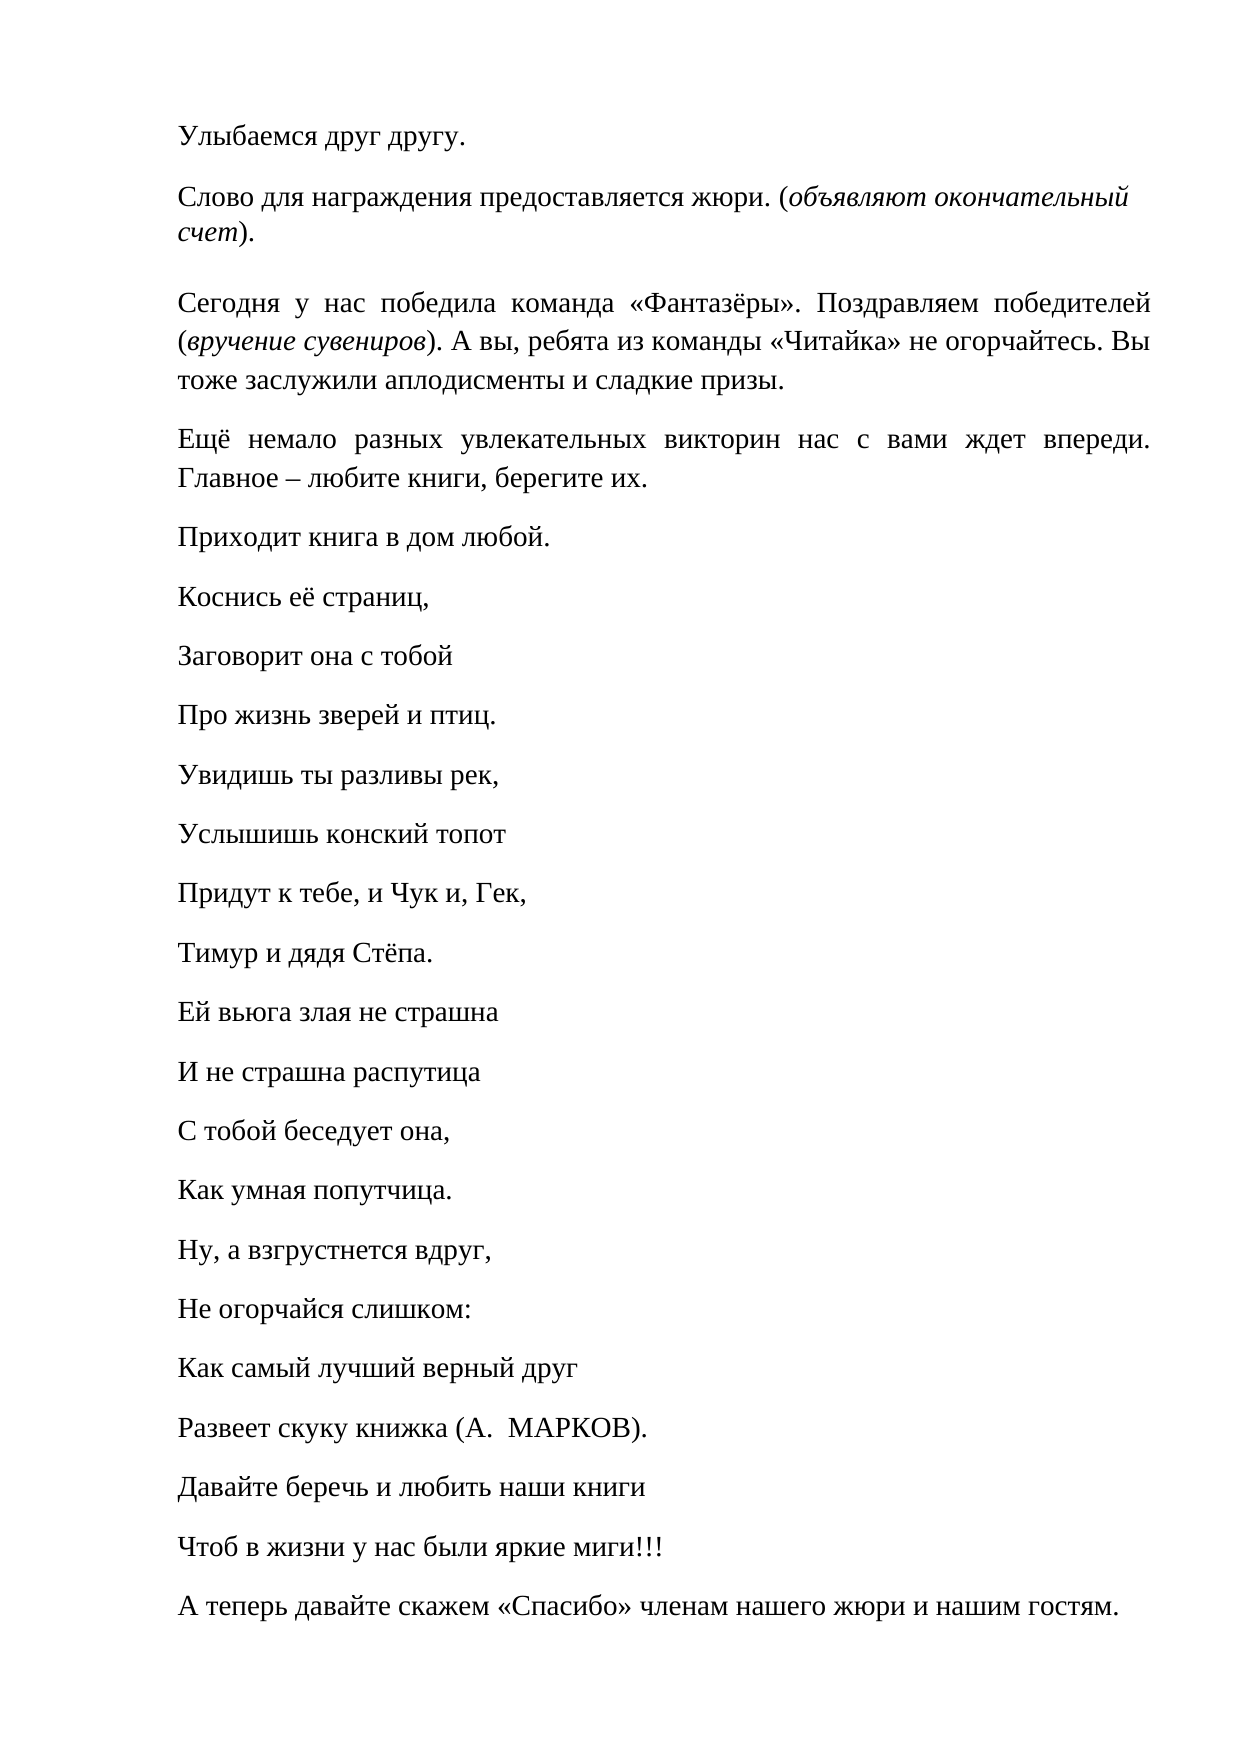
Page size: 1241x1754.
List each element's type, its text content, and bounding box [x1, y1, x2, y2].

text Тимур и дядя Стёпа. [177, 935, 1152, 968]
text Придут к тебе, и Чук и, Гек, [177, 876, 1152, 909]
text Увидишь ты разливы рек, [177, 757, 1152, 790]
text Заговорит она с тобой [177, 638, 1152, 672]
text Ещё немало разных увлекательных викторин нас с вами ждет впереди. Главное – любите книги, берегите их. [177, 421, 1152, 493]
text Услышишь конский топот [177, 816, 1152, 850]
text Не огорчайся слишком: [177, 1291, 1152, 1325]
text С тобой беседует она, [177, 1113, 1152, 1147]
text И не страшна распутица [177, 1054, 1152, 1087]
text Как умная попутчица. [177, 1172, 1152, 1206]
text Про жизнь зверей и птиц. [177, 697, 1152, 731]
text Как самый лучший верный друг [177, 1351, 1152, 1384]
text Улыбаемся друг другу. [177, 118, 1152, 152]
text Сегодня у нас победила команда «Фантазёры». Поздравляем победителей (вручение сувениров). А вы, ребята из команды «Читайка» не огорчайтесь. Вы тоже заслужили аплодисменты и сладкие призы. [177, 285, 1152, 396]
text Коснись её страниц, [177, 579, 1152, 612]
text Приходит книга в дом любой. [177, 519, 1152, 553]
text Чтоб в жизни у нас были яркие миги!!! [177, 1529, 1152, 1562]
text А теперь давайте скажем «Спасибо» членам нашего жюри и нашим гостям. [177, 1588, 1152, 1622]
text Ну, а взгрустнется вдруг, [177, 1232, 1152, 1265]
text Давайте беречь и любить наши книги [177, 1469, 1152, 1503]
text Развеет скуку книжка (А. МАРКОВ). [177, 1410, 1152, 1443]
text Слово для награждения предоставляется жюри. (объявляют окончательный счет). [177, 177, 1152, 247]
text Ей вьюга злая не страшна [177, 994, 1152, 1028]
